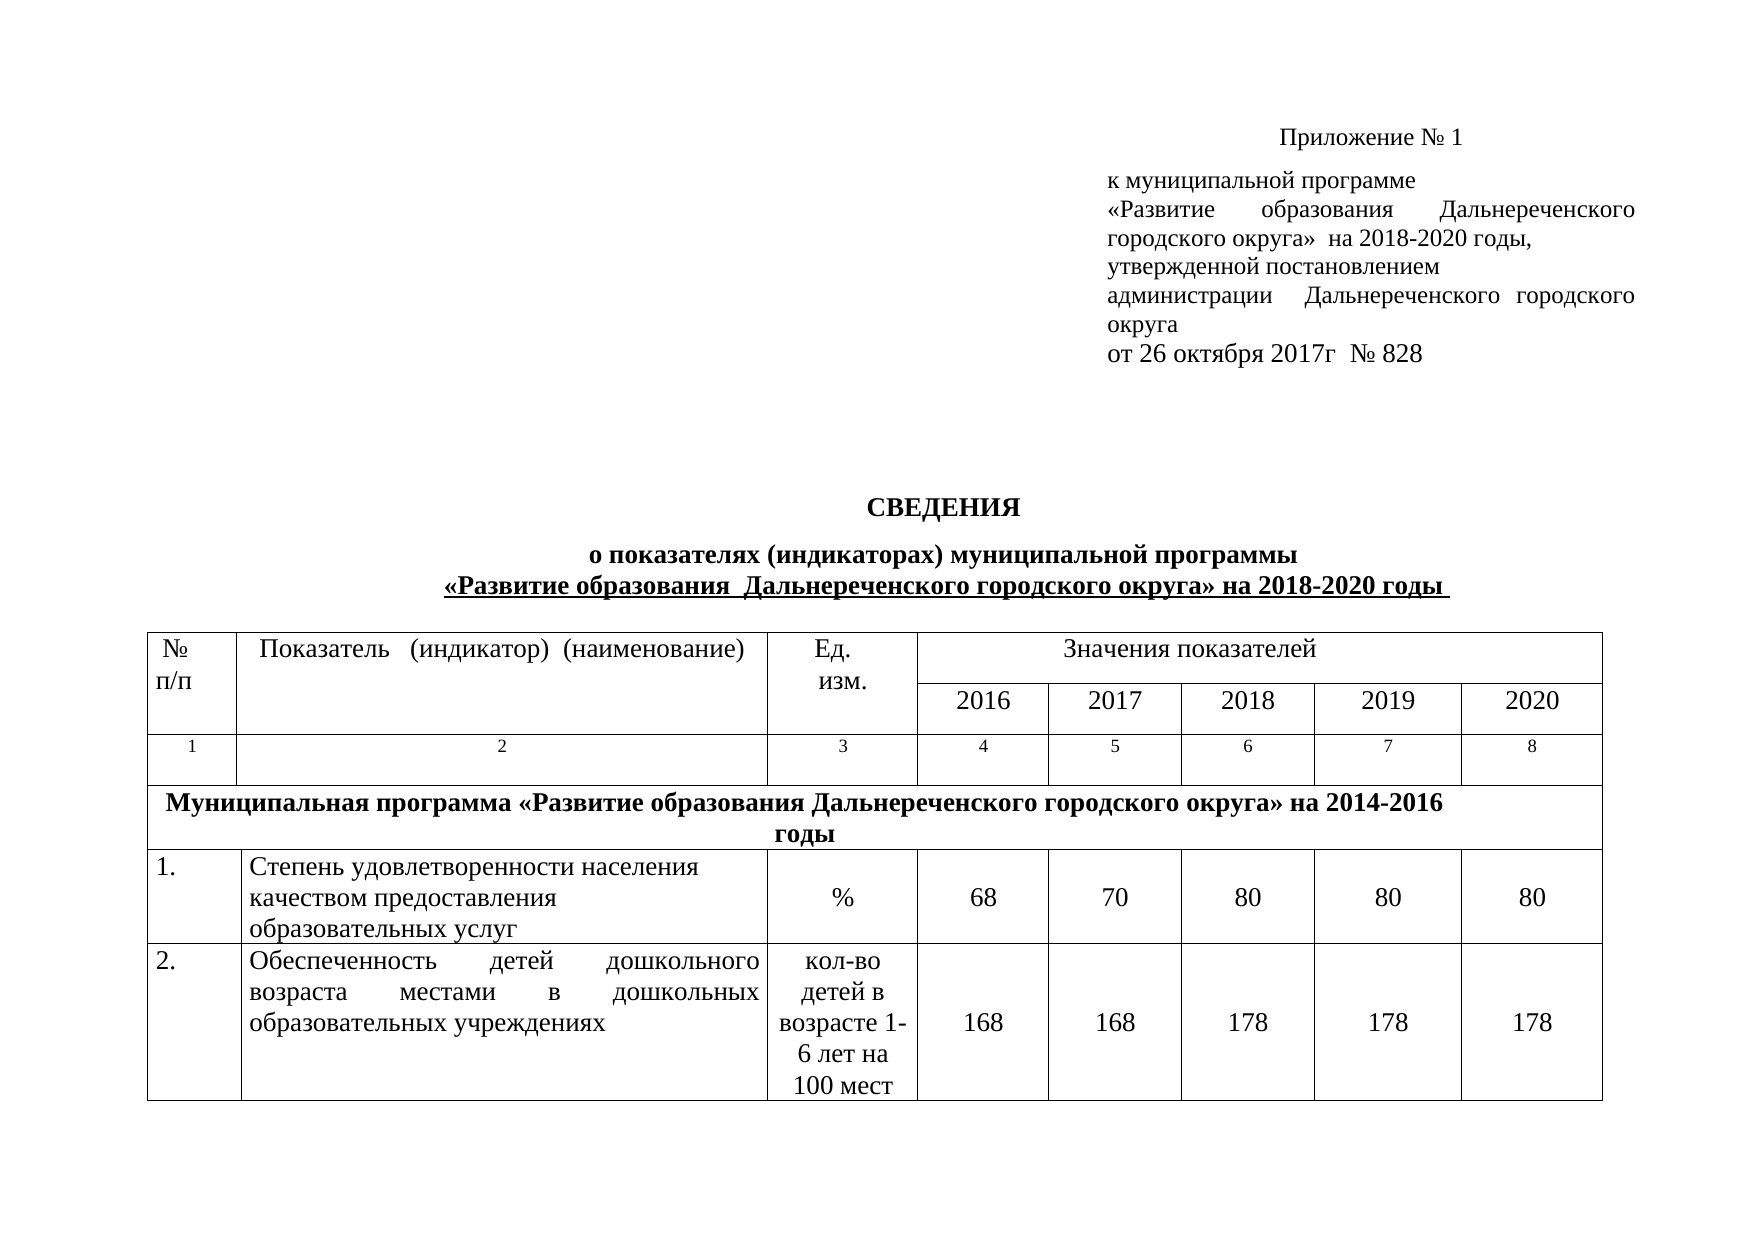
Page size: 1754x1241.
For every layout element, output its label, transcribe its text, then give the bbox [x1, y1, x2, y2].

table_cell 2019 [1315, 684, 1461, 734]
table_header Значения показателей [918, 633, 1462, 683]
table_cell 6 [1182, 735, 1314, 785]
table_header Приложение № 1 к муниципальной программе «Развитие образования Дальнереченского городского округа» на 2018-2020 годы, утвержденной постановлением администрации Дальнереченского городского округа от 26 октября 2017г № 828 [1107, 122, 1647, 369]
text о показателях (индикаторах) муниципальной программы [148, 538, 1665, 569]
table_cell 80 [1315, 850, 1461, 943]
table_cell 70 [1049, 850, 1181, 943]
table_header № п/п [148, 633, 236, 734]
table_cell 68 [918, 850, 1048, 943]
text «Развитие образования Дальнереченского городского округа» на 2018-2020 годы [148, 569, 1665, 600]
table_cell Степень удовлетворенности населения качеством предоставления образовательных услуг [242, 850, 767, 943]
table_cell 178 [1315, 944, 1461, 1100]
table_cell 2018 [1182, 684, 1314, 734]
table_cell 2 [237, 735, 767, 785]
table_cell 178 [1182, 944, 1314, 1100]
table_cell 2017 [1049, 684, 1181, 734]
table_cell 2020 [1462, 684, 1602, 734]
table_cell 178 [1462, 944, 1602, 1100]
table_cell 5 [1049, 735, 1181, 785]
text СВЕДЕНИЯ [148, 491, 1665, 523]
table_cell % [768, 850, 917, 943]
table_cell 168 [1049, 944, 1181, 1100]
table_cell Муниципальная программа «Развитие образования Дальнереченского городского округа» на 2014-2016 годы [148, 786, 1462, 849]
table_cell Обеспеченность детей дошкольного возраста местами в дошкольных образовательных учреждениях [242, 944, 767, 1100]
table_cell кол-во детей в возрасте 1-6 лет на 100 мест [768, 944, 917, 1100]
table_cell 4 [918, 735, 1048, 785]
table_cell 1 [148, 735, 236, 785]
table_cell 2016 [918, 684, 1048, 734]
table_cell 80 [1182, 850, 1314, 943]
table_header Показатель (индикатор) (наименование) [237, 633, 767, 734]
table_header [1462, 633, 1602, 683]
table_header Ед. изм. [768, 633, 917, 734]
table_cell [1462, 786, 1602, 849]
table_cell 7 [1315, 735, 1461, 785]
table_cell [148, 944, 241, 1100]
table_cell 80 [1462, 850, 1602, 943]
table_cell 168 [918, 944, 1048, 1100]
table_cell [148, 850, 241, 943]
table_cell 8 [1462, 735, 1602, 785]
table_cell 3 [768, 735, 917, 785]
